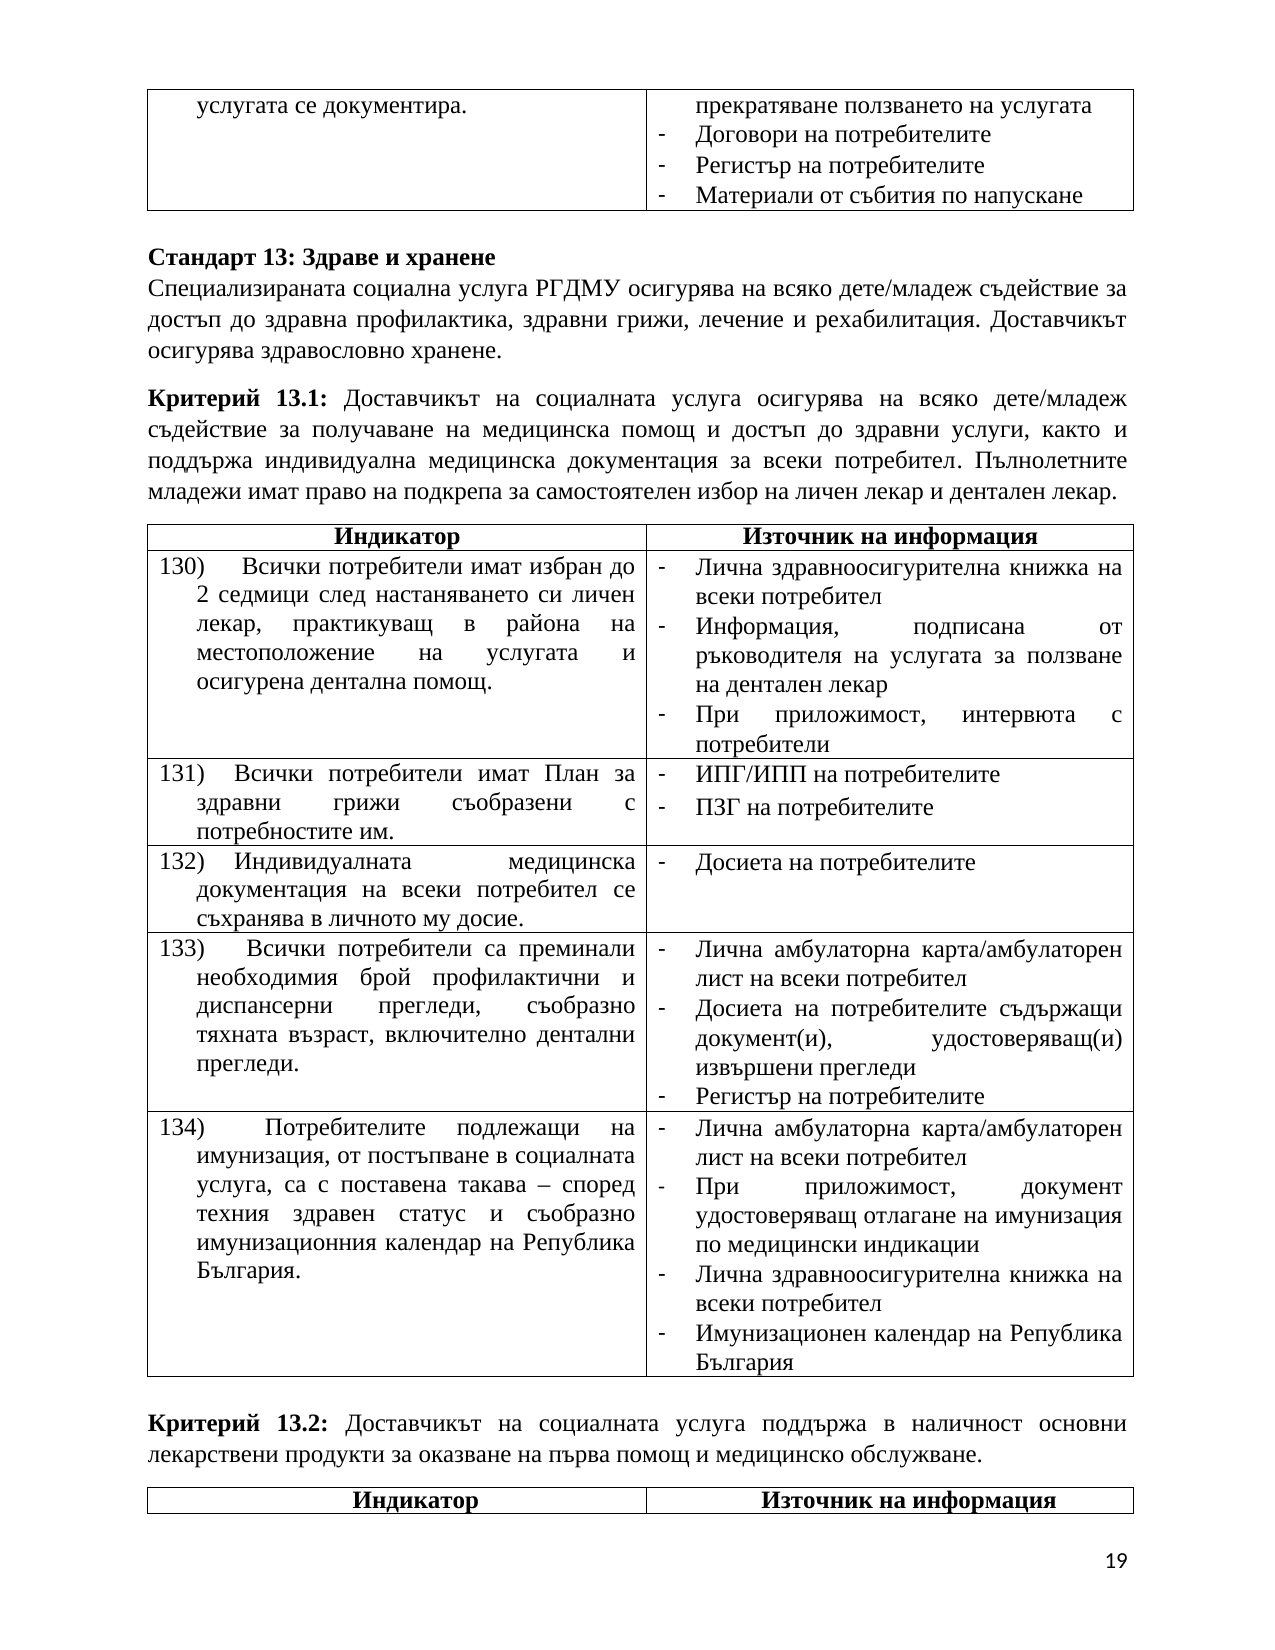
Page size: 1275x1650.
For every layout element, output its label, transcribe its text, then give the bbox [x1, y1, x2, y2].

text Критерий 13.1: Доставчикът на социалната услуга осигурява на всяко дете/младеж съдействие за получаване на медицинска помощ и достъп до здравни услуги, както и поддържа индивидуална медицинска документация за всеки потребител. Пълнолетните младежи имат право на подкрепа за самостоятелен избор на личен лекар и дентален лекар. [148, 383, 1127, 505]
table_header Източник на информация [647, 525, 1133, 550]
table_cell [148, 90, 646, 210]
table_cell Индивидуалната медицинска документация на всеки потребител се съхранява в личното му досие. [148, 846, 646, 932]
table_cell Всички потребители имат План за здравни грижи съобразени с потребностите им. [148, 759, 646, 845]
table_cell ИПГ/ИПП на потребителите ПЗГ на потребителите [647, 759, 1133, 845]
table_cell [647, 90, 1133, 210]
table_cell Досиета на потребителите [647, 846, 1133, 932]
table_header Източник на информация [647, 1488, 1133, 1513]
table_header Индикатор [148, 1488, 646, 1513]
text Стандарт 13: Здраве и хранене [148, 242, 1127, 271]
table_cell Потребителите подлежащи на имунизация, от постъпване в социалната услуга, са с поставена такава – според техния здравен статус и съобразно имунизационния календар на Република България. [148, 1112, 646, 1376]
text Критерий 13.2: Доставчикът на социалната услуга поддържа в наличност основни лекарствени продукти за оказване на първа помощ и медицинско обслужване. [148, 1408, 1127, 1468]
text Специализираната социална услуга РГДМУ осигурява на всяко дете/младеж съдействие за достъп до здравна профилактика, здравни грижи, лечение и рехабилитация. Доставчикът осигурява здравословно хранене. [148, 273, 1127, 364]
table_cell Лична здравноосигурителна книжка на всеки потребител Информация, подписана от ръководителя на услугата за ползване на дентален лекар При приложимост, интервюта с потребители [647, 551, 1133, 757]
table_cell Лична амбулаторна карта/амбулаторен лист на всеки потребител Досиета на потребителите съдържащи документ(и), удостоверяващ(и) извършени прегледи Регистър на потребителите [647, 933, 1133, 1111]
table_cell Всички потребители са преминали необходимия брой профилактични и диспансерни прегледи, съобразно тяхната възраст, включително дентални прегледи. [148, 933, 646, 1111]
table_cell Лична амбулаторна карта/амбулаторен лист на всеки потребител При приложимост, документ удостоверяващ отлагане на имунизация по медицински индикации Лична здравноосигурителна книжка на всеки потребител Имунизационен календар на Република България [647, 1112, 1133, 1376]
table_cell Всички потребители имат избран до 2 седмици след настаняването си личен лекар, практикуващ в района на местоположение на услугата и осигурена дентална помощ. [148, 551, 646, 757]
table_header Индикатор [148, 525, 646, 550]
